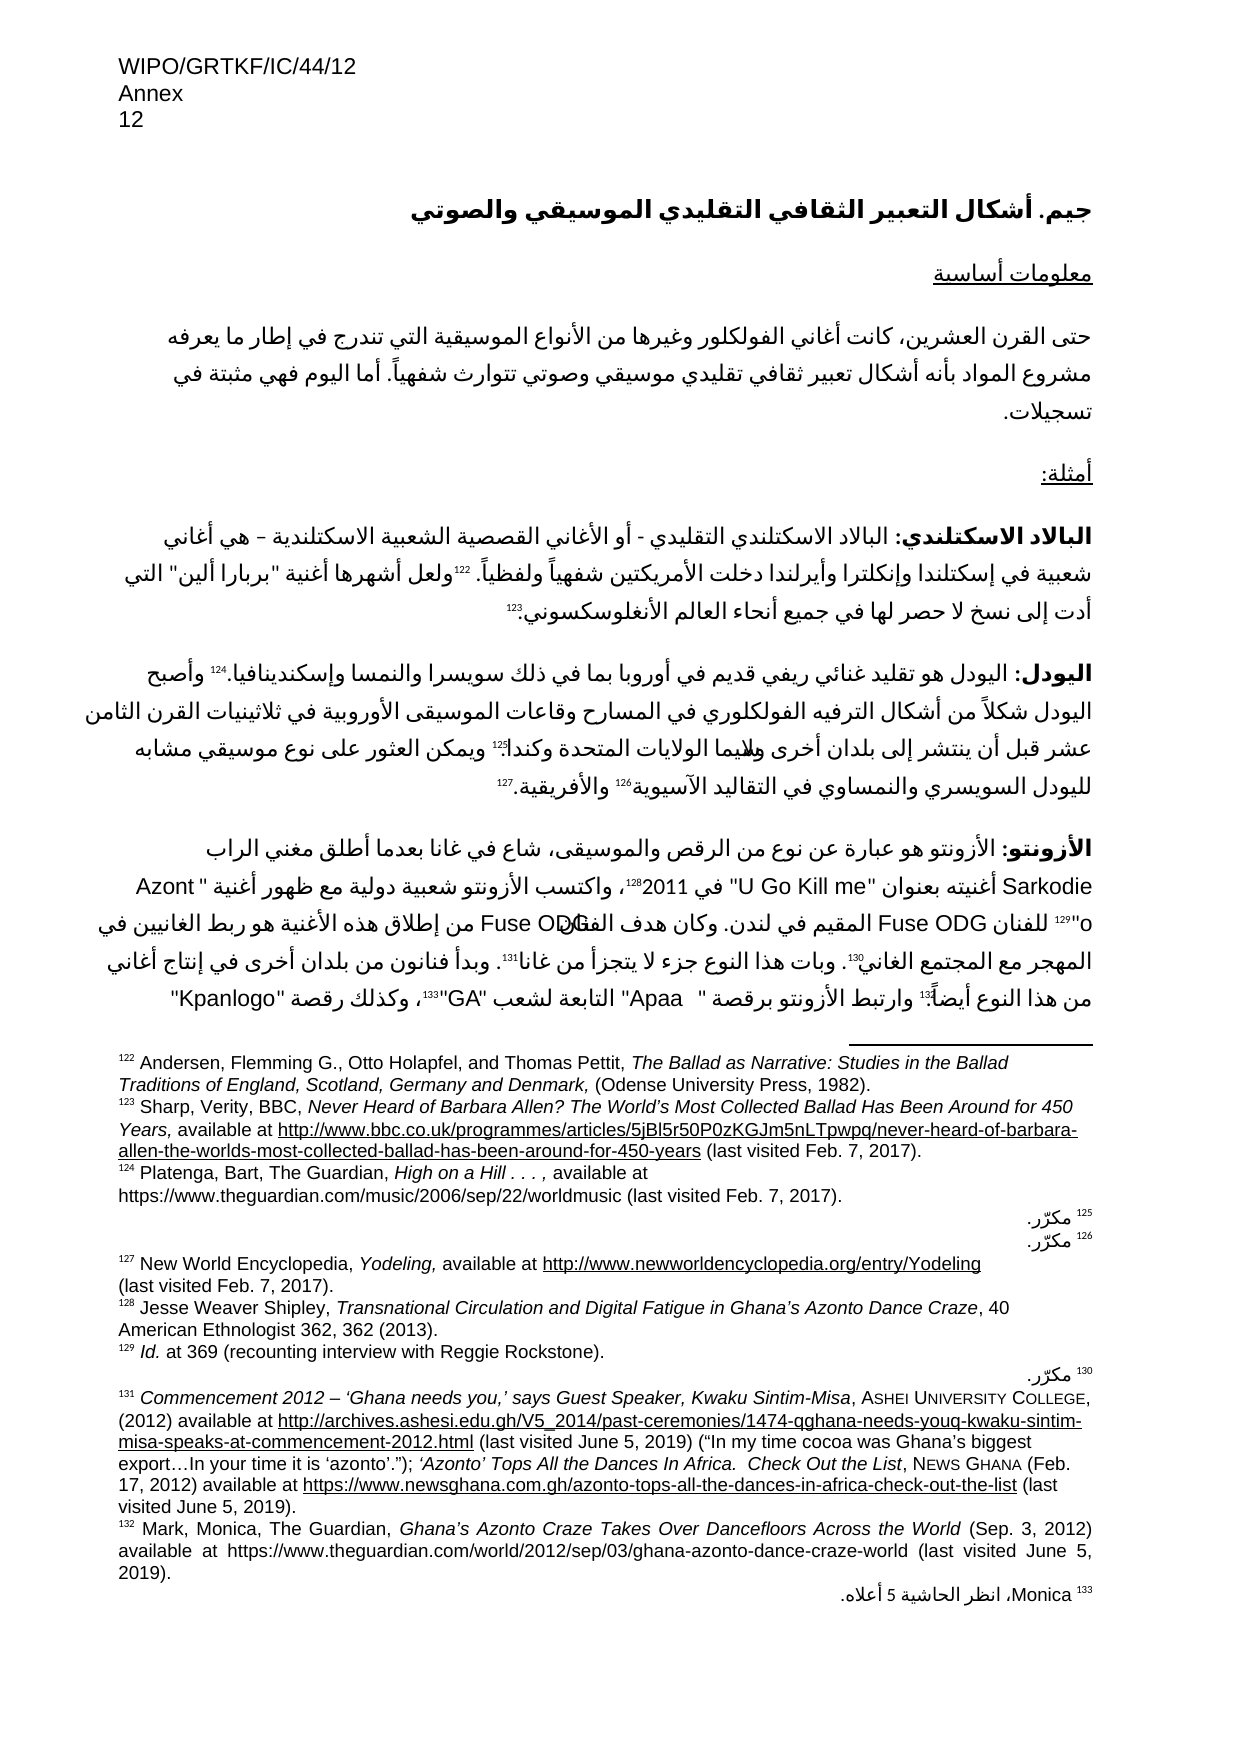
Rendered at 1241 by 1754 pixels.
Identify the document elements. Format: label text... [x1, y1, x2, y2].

text الأزونتو: الأزونتو هو عبارة عن نوع من الرقص والموسيقى، شاع في غانا بعدما أطلق مغني الراب Sarkodie أغنيته بعنوان "U Go Kill me" في 2011، واكتسب الأزونتو شعبية دولية مع ظهور أغنية "Azonto" للفنان Fuse ODG المقيم في لندن. وكان هدف الفنان Fuse ODG من إطلاق هذه الأغنية هو ربط الغانيين في المهجر مع المجتمع الغاني. وبات هذا النوع جزء لا يتجزأ من غانا. وبدأ فنانون من بلدان أخرى في إنتاج أغاني من هذا النوع أيضاً. وارتبط الأزونتو برقصة "Apaa" التابعة لشعب "GA"، وكذلك رقصة "Kpanlogo" المعروفة على طول الساحل الغاني. وهناك جدل، لاسيما في وسط الفنانين الغانيين، حول ما إذا كان الأزونتو تكييفاً لرقصة "Apaa" أو نوعاً جديداً يتغذى من التأثيرات الثقافية المماثلة. وفي عام 2015 ، أبلغت وسائل الإعلام عن مخاوف بشأن اختفاء الأزونتو، وفي عام 2019 نُشرت تقارير تفيد بأن الغانيين قد تخلوا عن هذا النوع. [118, 827, 1092, 1014]
text البالاد الاسكتلندي: البالاد الاسكتلندي التقليدي - أو الأغاني القصصية الشعبية الاسكتلندية – هي أغاني شعبية في إسكتلندا وإنكلترا وأيرلندا دخلت الأمريكتين شفهياً ولفظياً. ولعل أشهرها أغنية "بربارا ألين" التي أدت إلى نسخ لا حصر لها في جميع أنحاء العالم الأنغلوسكسوني. [118, 514, 1092, 627]
text معلومات أساسية [118, 252, 1092, 289]
text حتى القرن العشرين، كانت أغاني الفولكلور وغيرها من الأنواع الموسيقية التي تندرج في إطار ما يعرفه مشروع المواد بأنه أشكال تعبير ثقافي تقليدي موسيقي وصوتي تتوارث شفهياً. أما اليوم فهي مثبتة في تسجيلات. [118, 314, 1092, 427]
text أمثلة: [118, 452, 1092, 489]
text جيم. أشكال التعبير الثقافي التقليدي الموسيقي والصوتي [118, 185, 1092, 227]
text اليودل: اليودل هو تقليد غنائي ريفي قديم في أوروبا بما في ذلك سويسرا والنمسا وإسكندينافيا. وأصبح اليودل شكلاً من أشكال الترفيه الفولكلوري في المسارح وقاعات الموسيقى الأوروبية في ثلاثينيات القرن الثامن عشر قبل أن ينتشر إلى بلدان أخرى ولا سيما الولايات المتحدة وكندا. ويمكن العثور على نوع موسيقي مشابه لليودل السويسري والنمساوي في التقاليد الآسيوية والأفريقية. [118, 652, 1092, 802]
